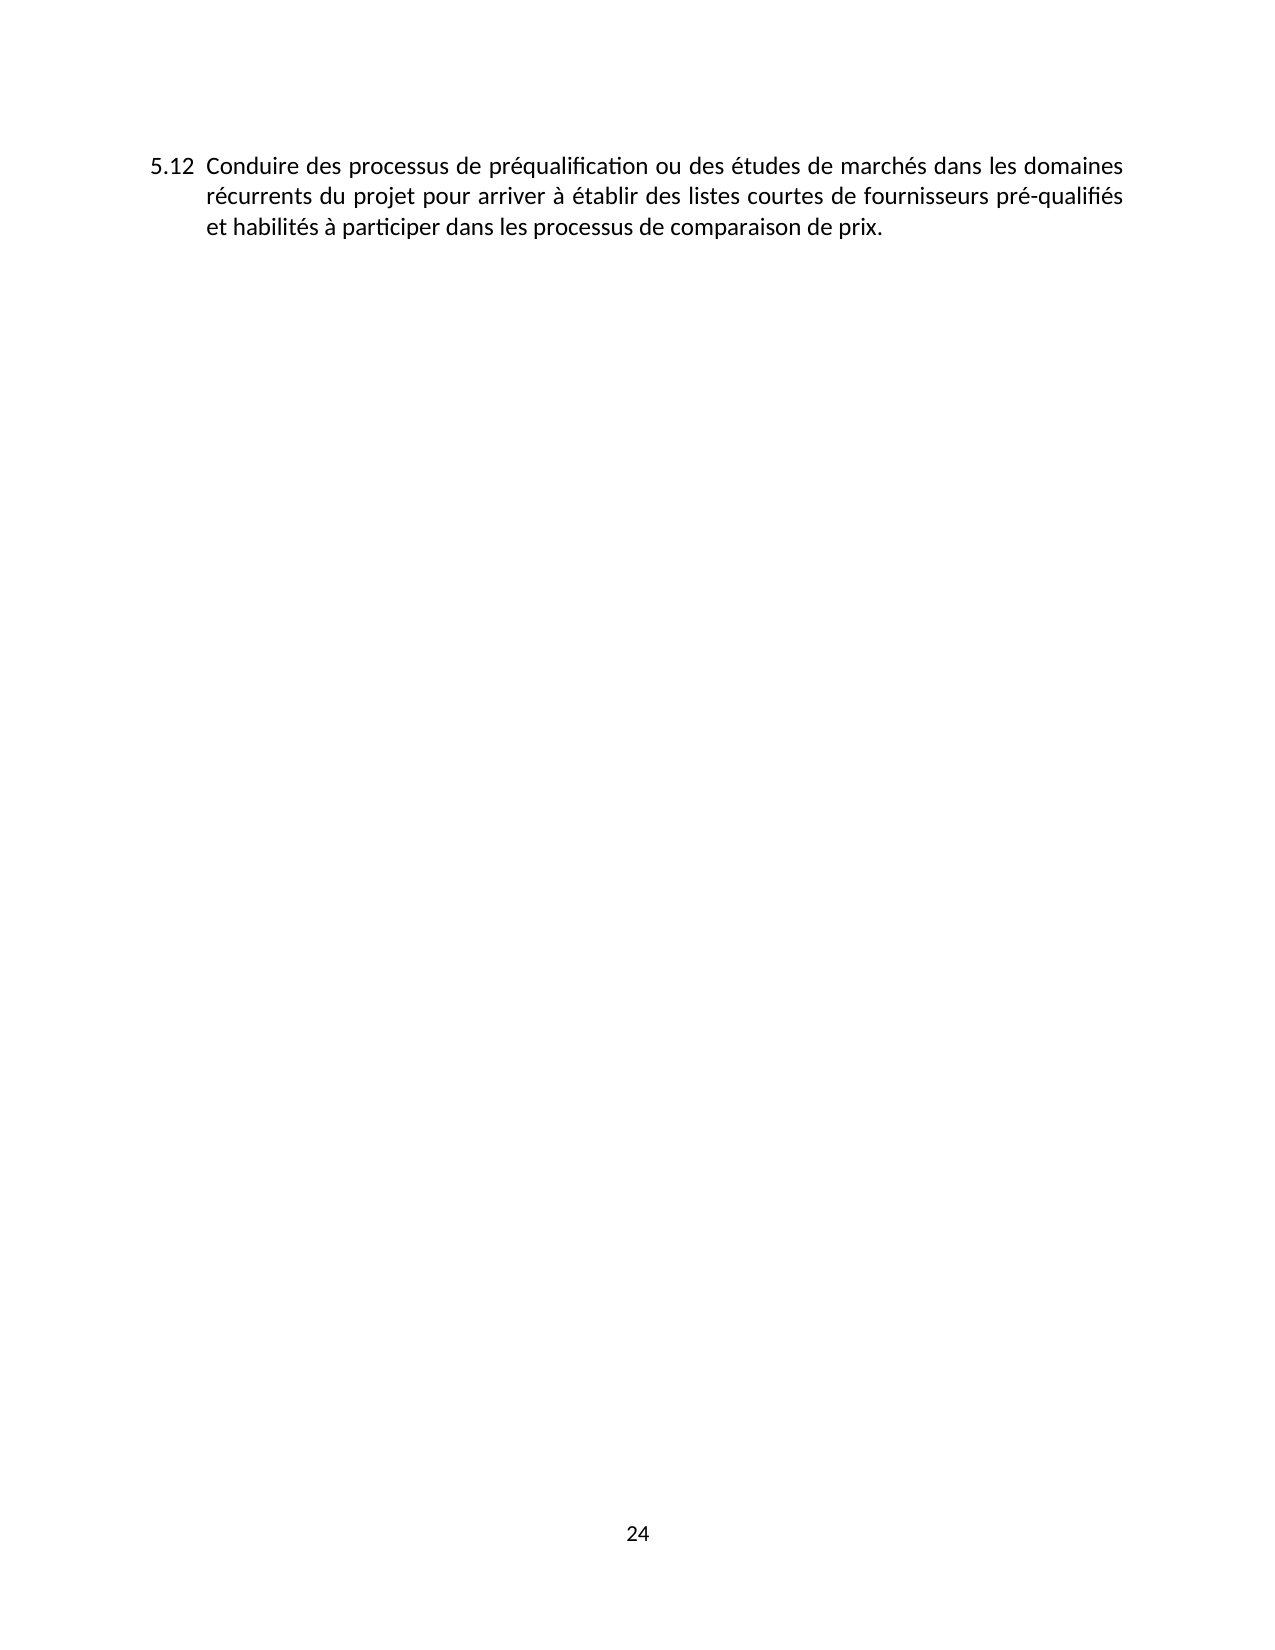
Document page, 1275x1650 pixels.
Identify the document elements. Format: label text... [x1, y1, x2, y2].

list 5.12 Conduire des processus de préqualification ou des études de marchés dans les domaines récurrents du projet pour arriver à établir des listes courtes de fournisseurs pré-qualifiés et habilités à participer dans les processus de comparaison de prix. [150, 150, 1125, 242]
